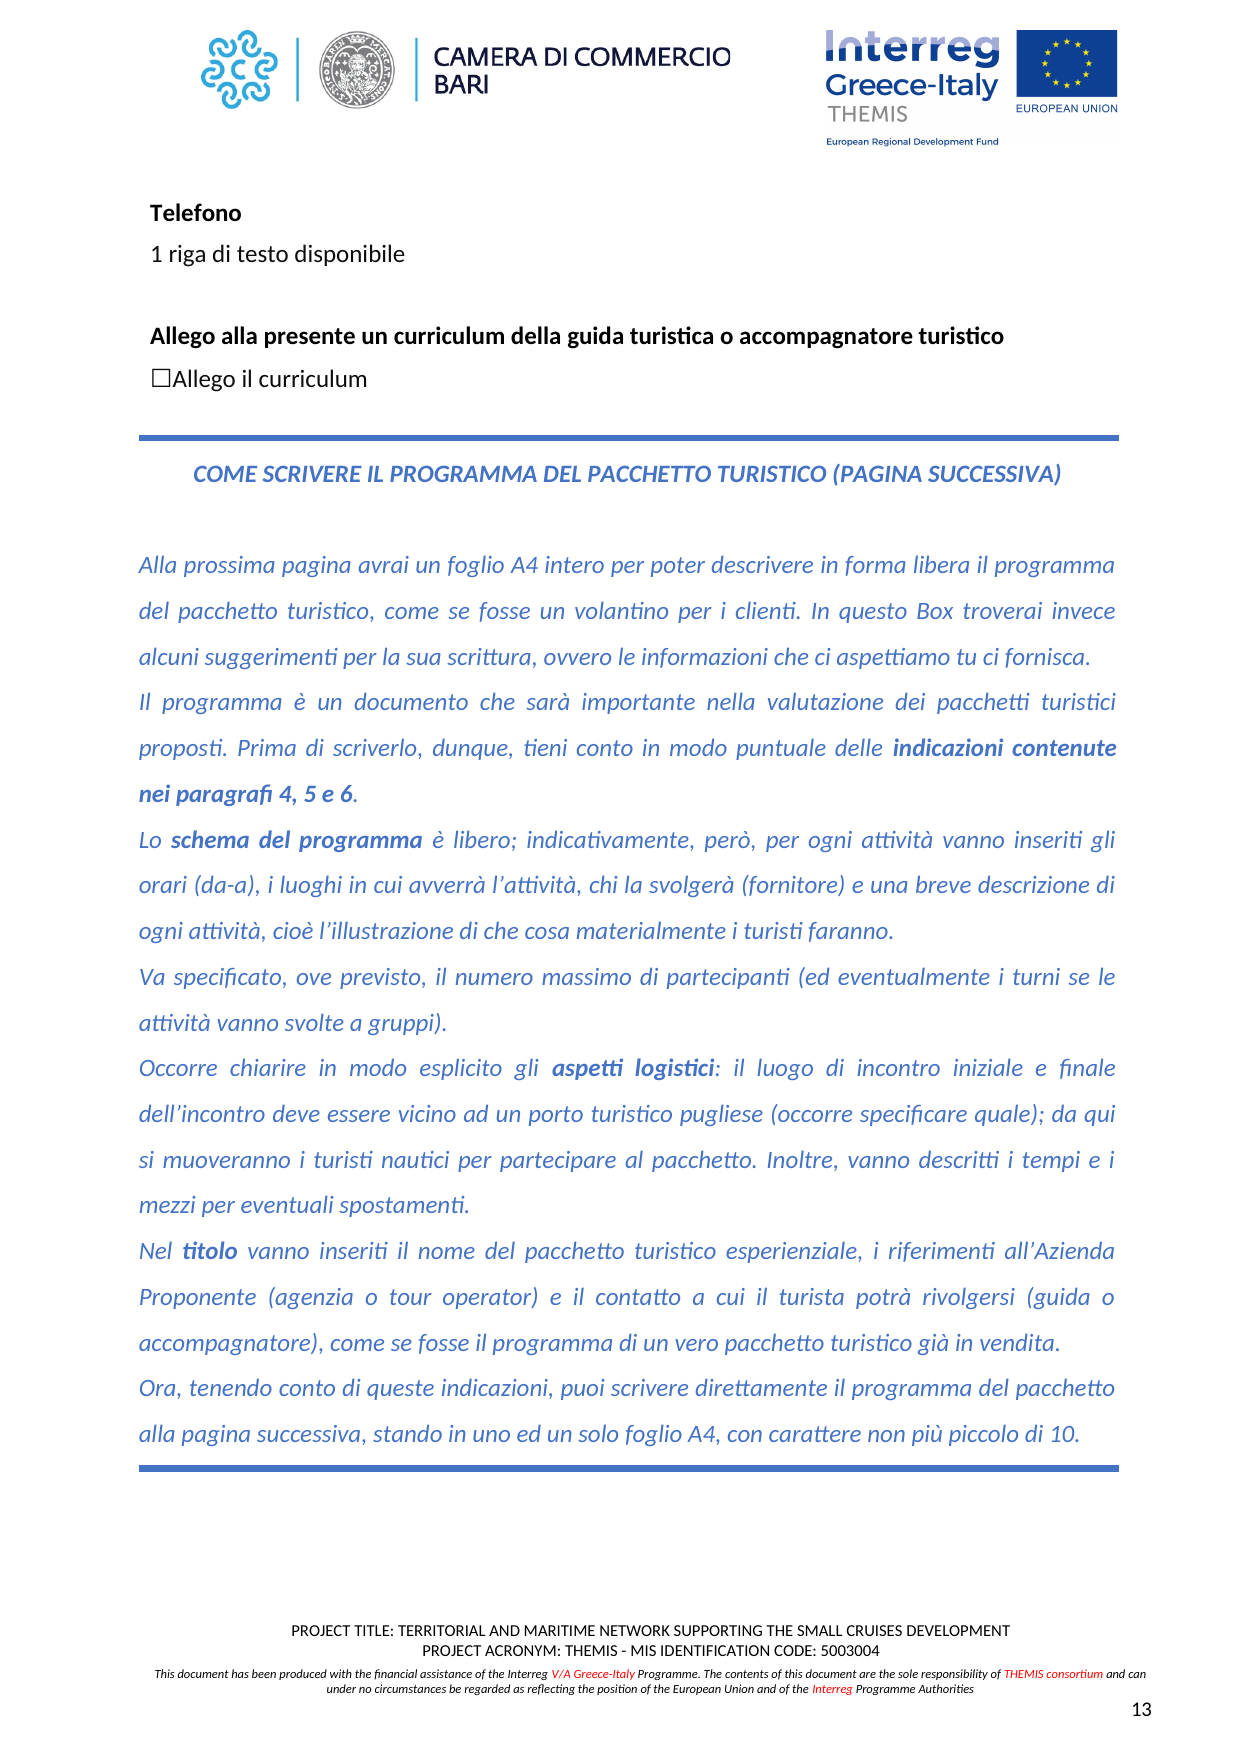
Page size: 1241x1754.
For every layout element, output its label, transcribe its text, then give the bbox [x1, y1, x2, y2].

text 1 riga di testo disponibile [150, 238, 1152, 268]
text Allego alla presente un curriculum della guida turistica o accompagnatore turistico [150, 320, 1152, 350]
text Allego il curriculum [150, 361, 1152, 395]
picture [201, 30, 731, 109]
text Telefono [150, 197, 1152, 227]
picture [826, 30, 1118, 147]
